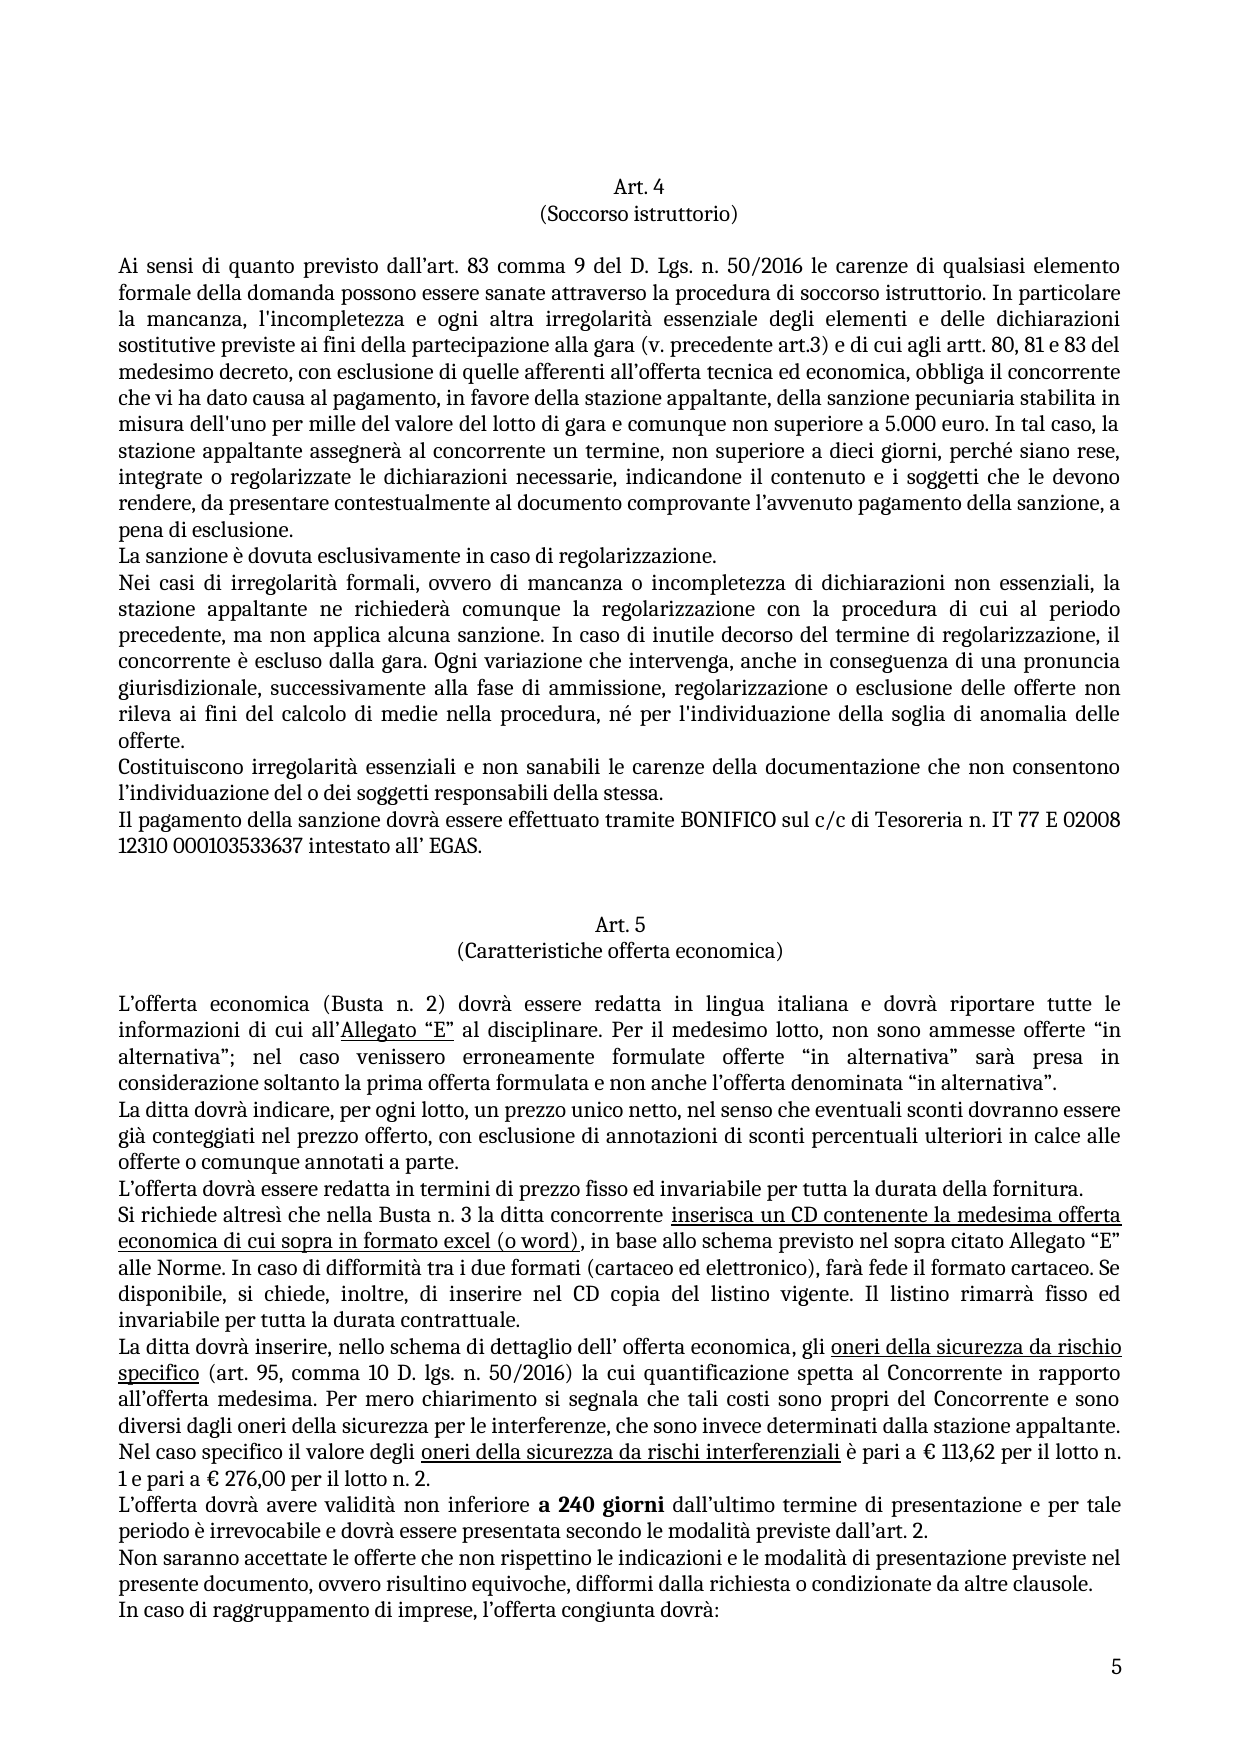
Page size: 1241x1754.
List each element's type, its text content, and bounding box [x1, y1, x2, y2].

text La ditta dovrà inserire, nello schema di dettaglio dell’ offerta economica, gli oneri della sicurezza da rischio specifico (art. 95, comma 10 D. lgs. n. 50/2016) la cui quantificazione spetta al Concorrente in rapporto all’offerta medesima. Per mero chiarimento si segnala che tali costi sono propri del Concorrente e sono diversi dagli oneri della sicurezza per le interferenze, che sono invece determinati dalla stazione appaltante. Nel caso specifico il valore degli oneri della sicurezza da rischi interferenziali è pari a € 113,62 per il lotto n. 1 e pari a € 276,00 per il lotto n. 2. [118, 1333, 1122, 1492]
text Si richiede altresì che nella Busta n. 3 la ditta concorrente inserisca un CD contenente la medesima offerta economica di cui sopra in formato excel (o word), in base allo schema previsto nel sopra citato Allegato “E” alle Norme. In caso di difformità tra i due formati (cartaceo ed elettronico), farà fede il formato cartaceo. Se disponibile, si chiede, inoltre, di inserire nel CD copia del listino vigente. Il listino rimarrà fisso ed invariabile per tutta la durata contrattuale. [118, 1202, 1122, 1333]
text Il pagamento della sanzione dovrà essere effettuato tramite BONIFICO sul c/c di Tesoreria n. IT 77 E 02008 12310 000103533637 intestato all’ EGAS. [118, 806, 1122, 859]
text Nei casi di irregolarità formali, ovvero di mancanza o incompletezza di dichiarazioni non essenziali, la stazione appaltante ne richiederà comunque la regolarizzazione con la procedura di cui al periodo precedente, ma non applica alcuna sanzione. In caso di inutile decorso del termine di regolarizzazione, il concorrente è escluso dalla gara. Ogni variazione che intervenga, anche in conseguenza di una pronuncia giurisdizionale, successivamente alla fase di ammissione, regolarizzazione o esclusione delle offerte non rileva ai fini del calcolo di medie nella procedura, né per l'individuazione della soglia di anomalia delle offerte. [118, 569, 1122, 754]
text (Caratteristiche offerta economica) [118, 938, 1122, 964]
text Art. 5 [118, 912, 1122, 938]
text Art. 4 [156, 174, 1122, 200]
text La sanzione è dovuta esclusivamente in caso di regolarizzazione. [118, 543, 1122, 569]
text In caso di raggruppamento di imprese, l’offerta congiunta dovrà: [118, 1597, 1122, 1623]
text La ditta dovrà indicare, per ogni lotto, un prezzo unico netto, nel senso che eventuali sconti dovranno essere già conteggiati nel prezzo offerto, con esclusione di annotazioni di sconti percentuali ulteriori in calce alle offerte o comunque annotati a parte. [118, 1096, 1122, 1175]
text L’offerta dovrà essere redatta in termini di prezzo fisso ed invariabile per tutta la durata della fornitura. [118, 1175, 1122, 1202]
text L’offerta economica (Busta n. 2) dovrà essere redatta in lingua italiana e dovrà riportare tutte le informazioni di cui all’Allegato “E” al disciplinare. Per il medesimo lotto, non sono ammesse offerte “in alternativa”; nel caso venissero erroneamente formulate offerte “in alternativa” sarà presa in considerazione soltanto la prima offerta formulata e non anche l’offerta denominata “in alternativa”. [118, 991, 1122, 1096]
text Ai sensi di quanto previsto dall’art. 83 comma 9 del D. Lgs. n. 50/2016 le carenze di qualsiasi elemento formale della domanda possono essere sanate attraverso la procedura di soccorso istruttorio. In particolare la mancanza, l'incompletezza e ogni altra irregolarità essenziale degli elementi e delle dichiarazioni sostitutive previste ai fini della partecipazione alla gara (v. precedente art.3) e di cui agli artt. 80, 81 e 83 del medesimo decreto, con esclusione di quelle afferenti all’offerta tecnica ed economica, obbliga il concorrente che vi ha dato causa al pagamento, in favore della stazione appaltante, della sanzione pecuniaria stabilita in misura dell'uno per mille del valore del lotto di gara e comunque non superiore a 5.000 euro. In tal caso, la stazione appaltante assegnerà al concorrente un termine, non superiore a dieci giorni, perché siano rese, integrate o regolarizzate le dichiarazioni necessarie, indicandone il contenuto e i soggetti che le devono rendere, da presentare contestualmente al documento comprovante l’avvenuto pagamento della sanzione, a pena di esclusione. [118, 253, 1122, 543]
text Costituiscono irregolarità essenziali e non sanabili le carenze della documentazione che non consentono l’individuazione del o dei soggetti responsabili della stessa. [118, 754, 1122, 806]
text Non saranno accettate le offerte che non rispettino le indicazioni e le modalità di presentazione previste nel presente documento, ovvero risultino equivoche, difformi dalla richiesta o condizionate da altre clausole. [118, 1544, 1122, 1597]
text (Soccorso istruttorio) [156, 200, 1122, 227]
text L’offerta dovrà avere validità non inferiore a 240 giorni dall’ultimo termine di presentazione e per tale periodo è irrevocabile e dovrà essere presentata secondo le modalità previste dall’art. 2. [118, 1492, 1122, 1544]
